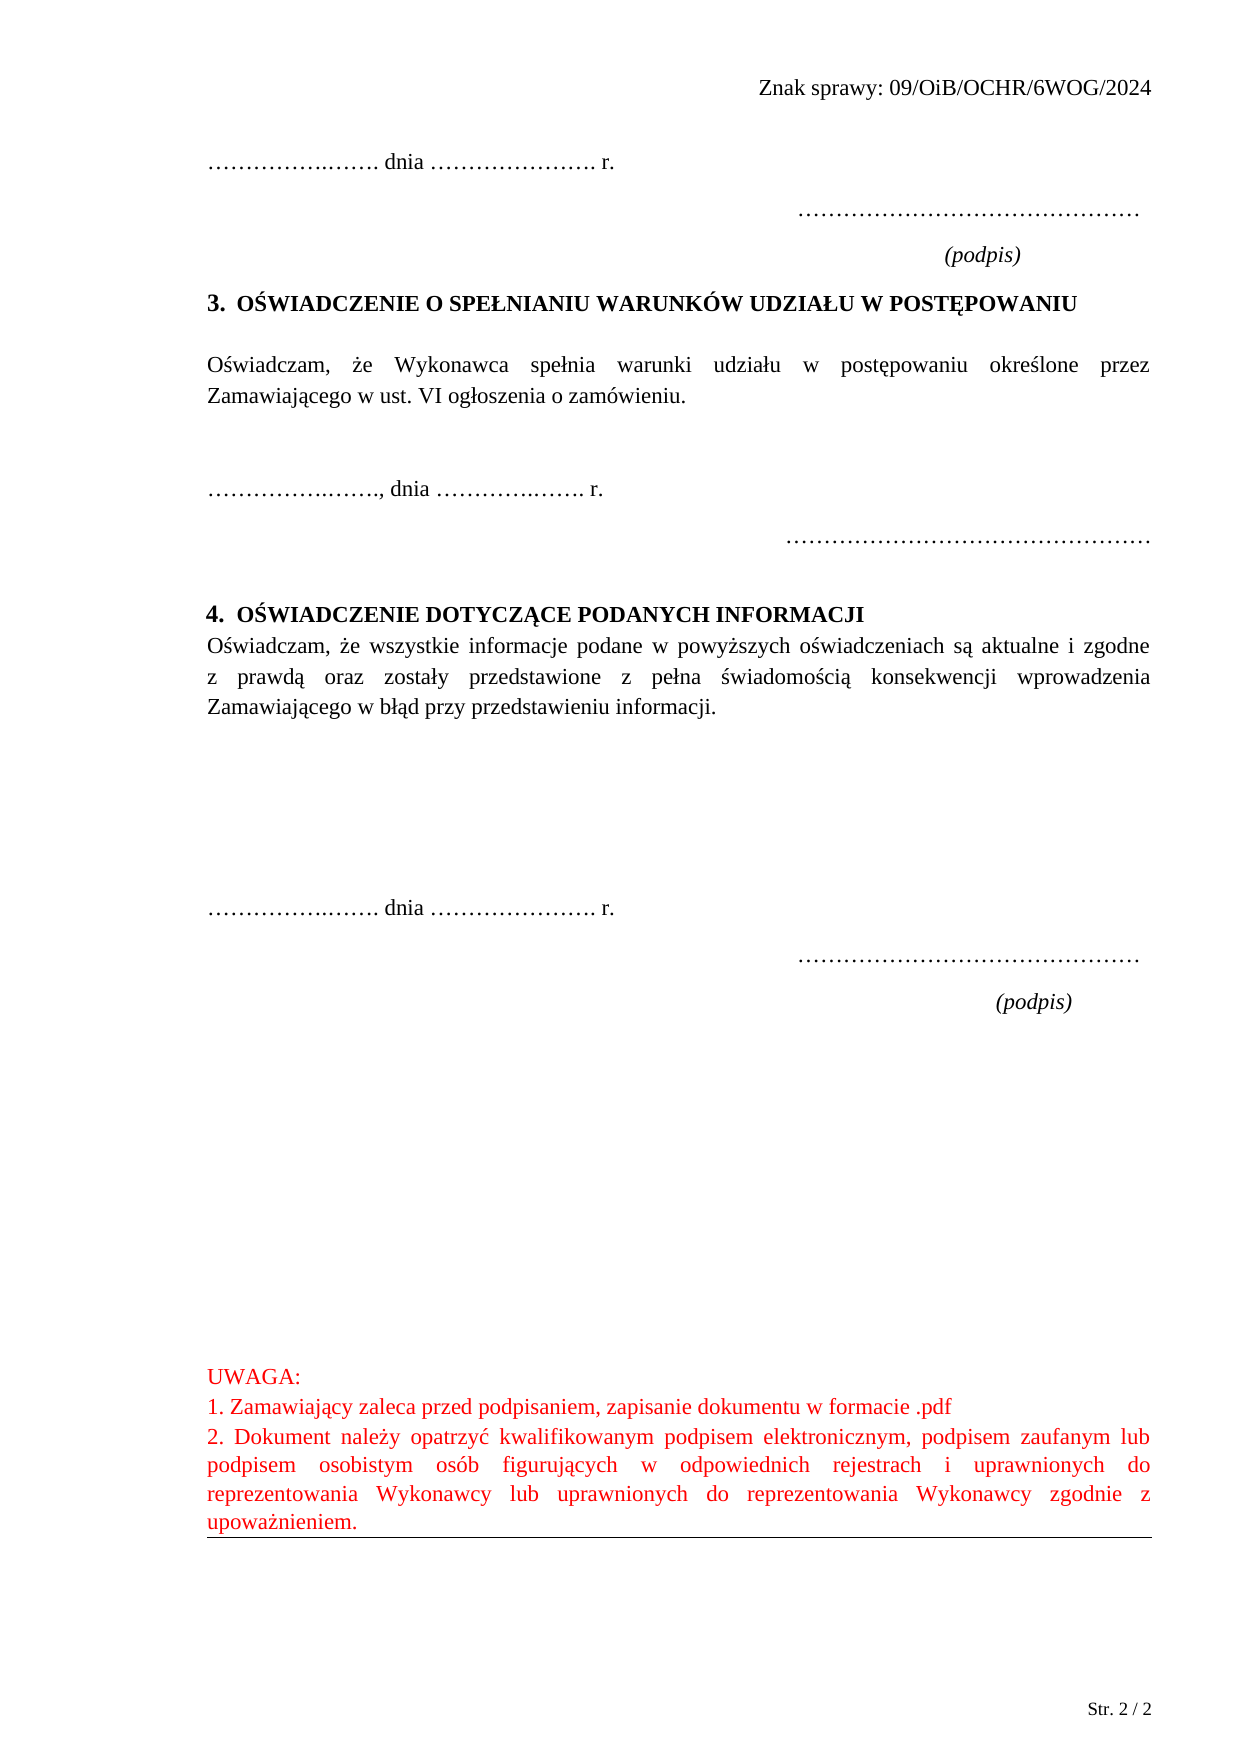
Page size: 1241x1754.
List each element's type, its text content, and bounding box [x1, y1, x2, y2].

text (podpis) [871, 241, 1152, 268]
text UWAGA: [207, 1363, 1152, 1389]
text ……………………………………… [207, 941, 1152, 967]
text …………….……. dnia …………………. r. [207, 148, 1152, 174]
text ………………………………………… [207, 522, 1152, 549]
text …………….……., dnia ………….……. r. [207, 476, 1152, 502]
text 2. Dokument należy opatrzyć kwalifikowanym podpisem elektronicznym, podpisem zaufanym lub podpisem osobistym osób figurujących w odpowiednich rejestrach i uprawnionych do reprezentowania Wykonawcy lub uprawnionych do reprezentowania Wykonawcy zgodnie z upoważnieniem. [207, 1423, 1152, 1537]
text ……………………………………… [207, 194, 1152, 221]
text (podpis) [871, 988, 1152, 1014]
list OŚWIADCZENIE O SPEŁNIANIU WARUNKÓW UDZIAŁU W POSTĘPOWANIU [207, 288, 1152, 317]
list OŚWIADCZENIE DOTYCZĄCE PODANYCH INFORMACJI [206, 599, 1152, 628]
text …………….……. dnia …………………. r. [207, 894, 1152, 920]
list Oświadczam, że Wykonawca spełnia warunki udziału w postępowaniu określone przez Zamawiającego w ust. VI ogłoszenia o zamówieniu. [207, 352, 1152, 408]
text 1. Zamawiający zaleca przed podpisaniem, zapisanie dokumentu w formacie .pdf [207, 1393, 1152, 1419]
text Oświadczam, że wszystkie informacje podane w powyższych oświadczeniach są aktualne i zgodne z prawdą oraz zostały przedstawione z pełna świadomością konsekwencji wprowadzenia Zamawiającego w błąd przy przedstawieniu informacji. [207, 632, 1152, 719]
